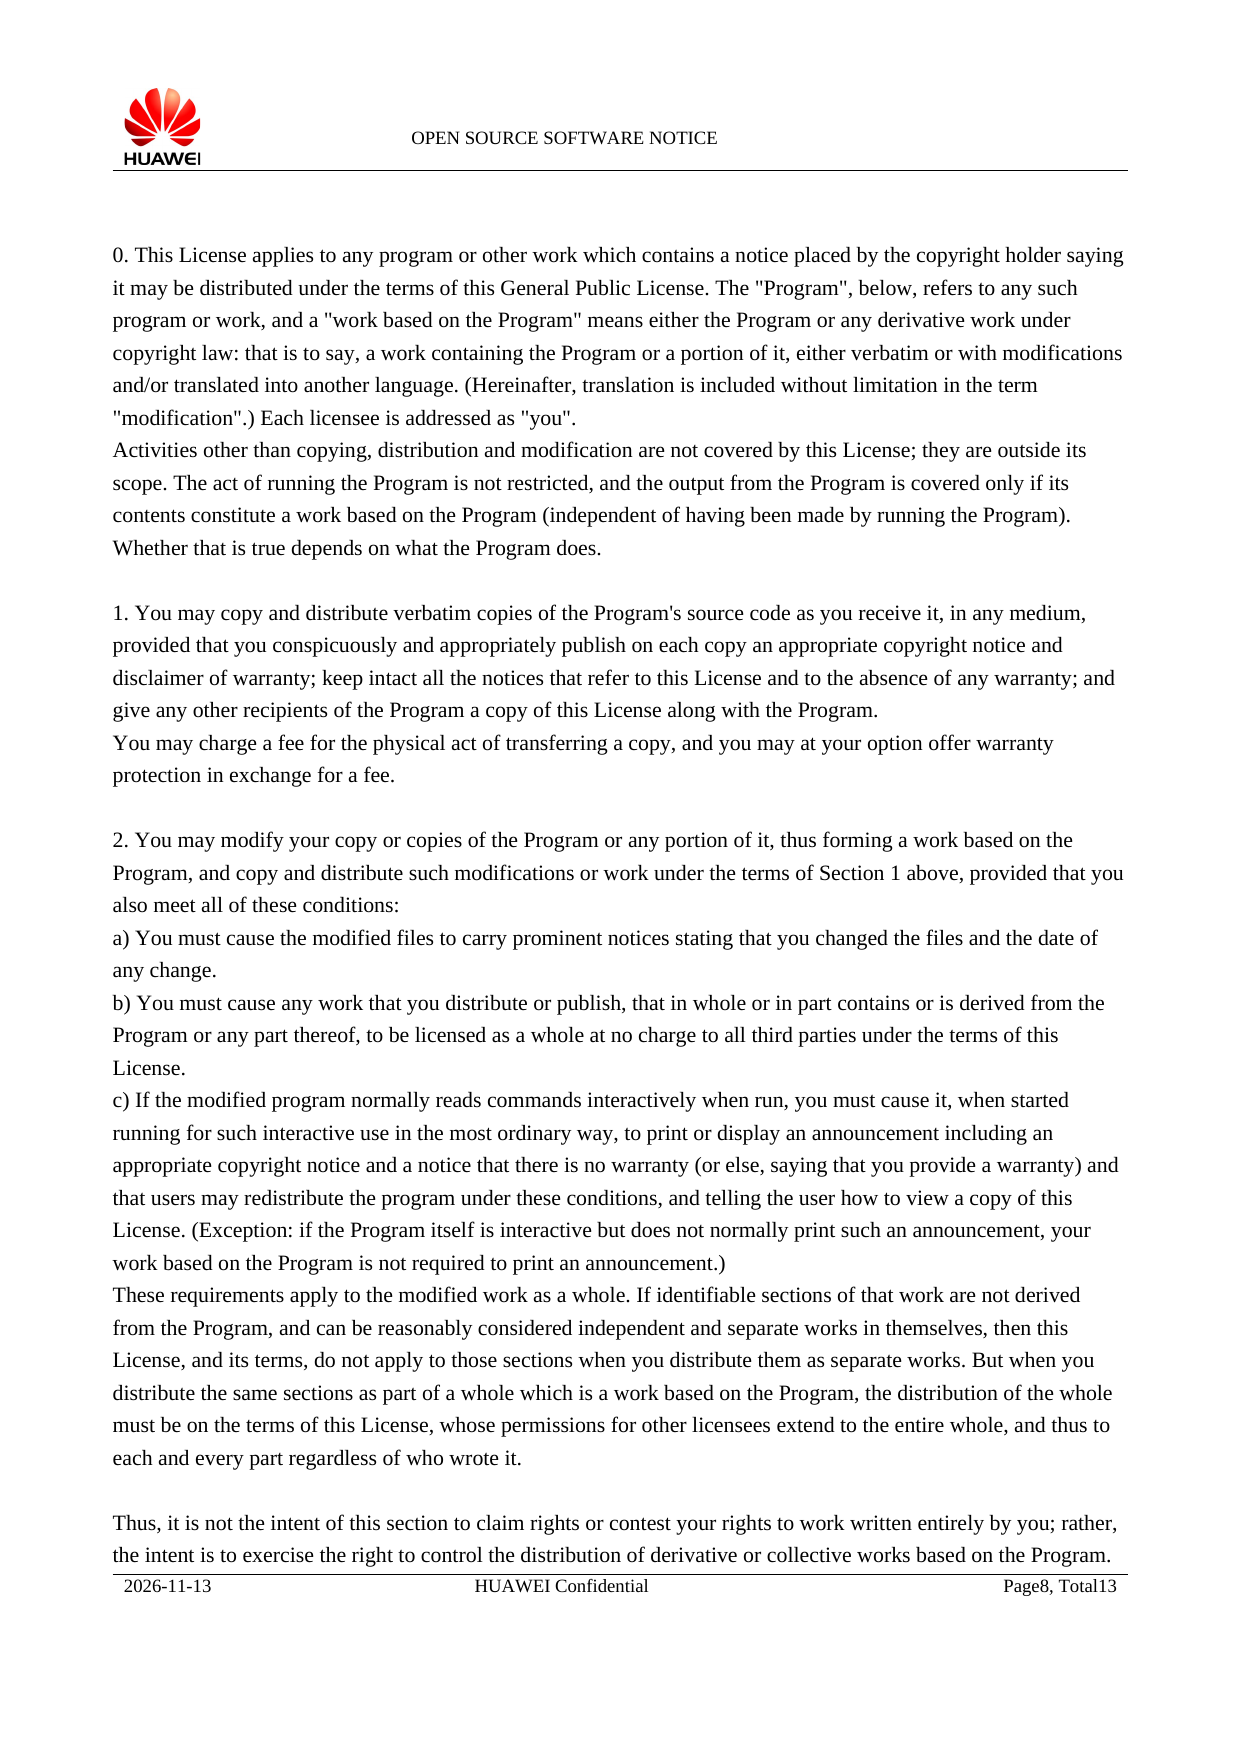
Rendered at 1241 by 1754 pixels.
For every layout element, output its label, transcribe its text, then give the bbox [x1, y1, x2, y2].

picture [124, 88, 201, 165]
